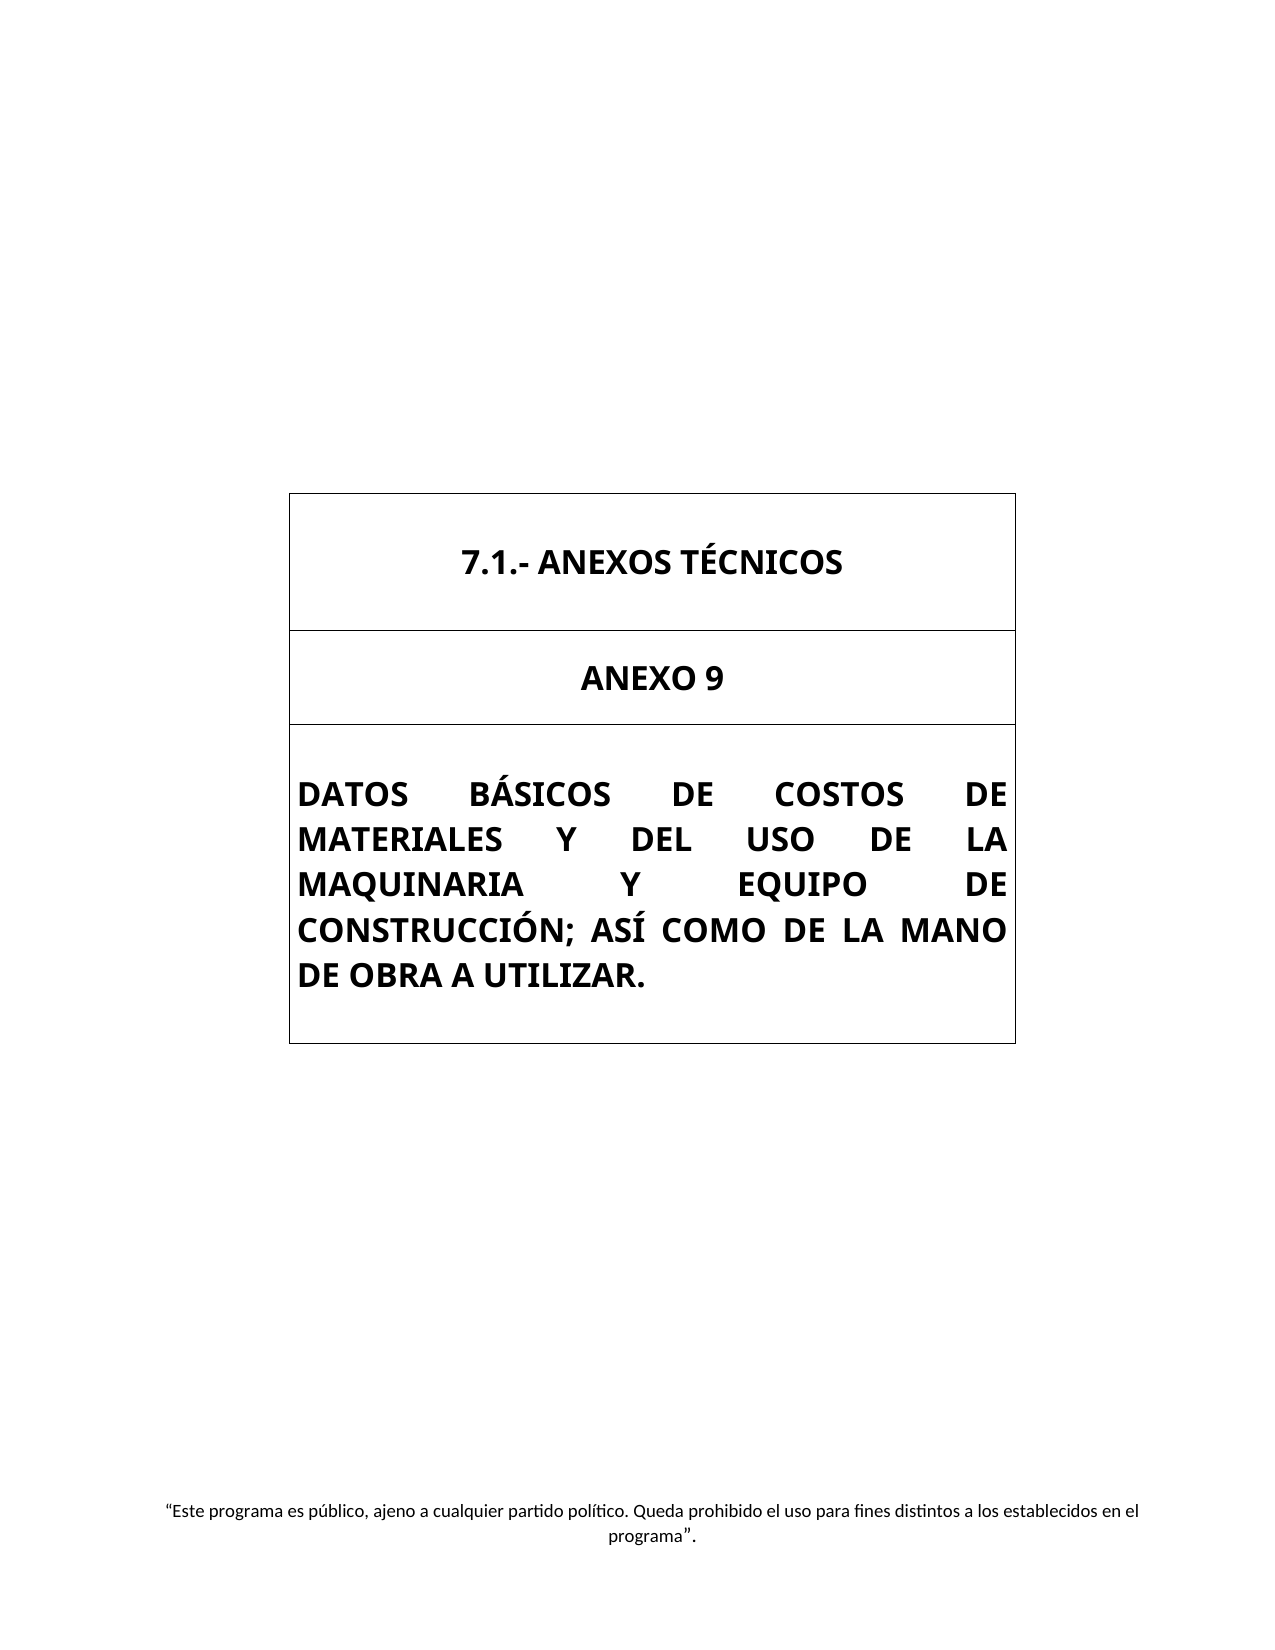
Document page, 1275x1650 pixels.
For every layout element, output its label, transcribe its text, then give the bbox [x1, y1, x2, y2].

table_cell DATOS BÁSICOS DE COSTOS DE MATERIALES Y DEL USO DE LA MAQUINARIA Y EQUIPO DE CONSTRUCCIÓN; ASÍ COMO DE LA MANO DE OBRA A UTILIZAR. [290, 725, 1015, 1043]
table_header 7.1.- ANEXOS TÉCNICOS [290, 494, 1015, 630]
table_cell ANEXO 9 [290, 631, 1015, 723]
